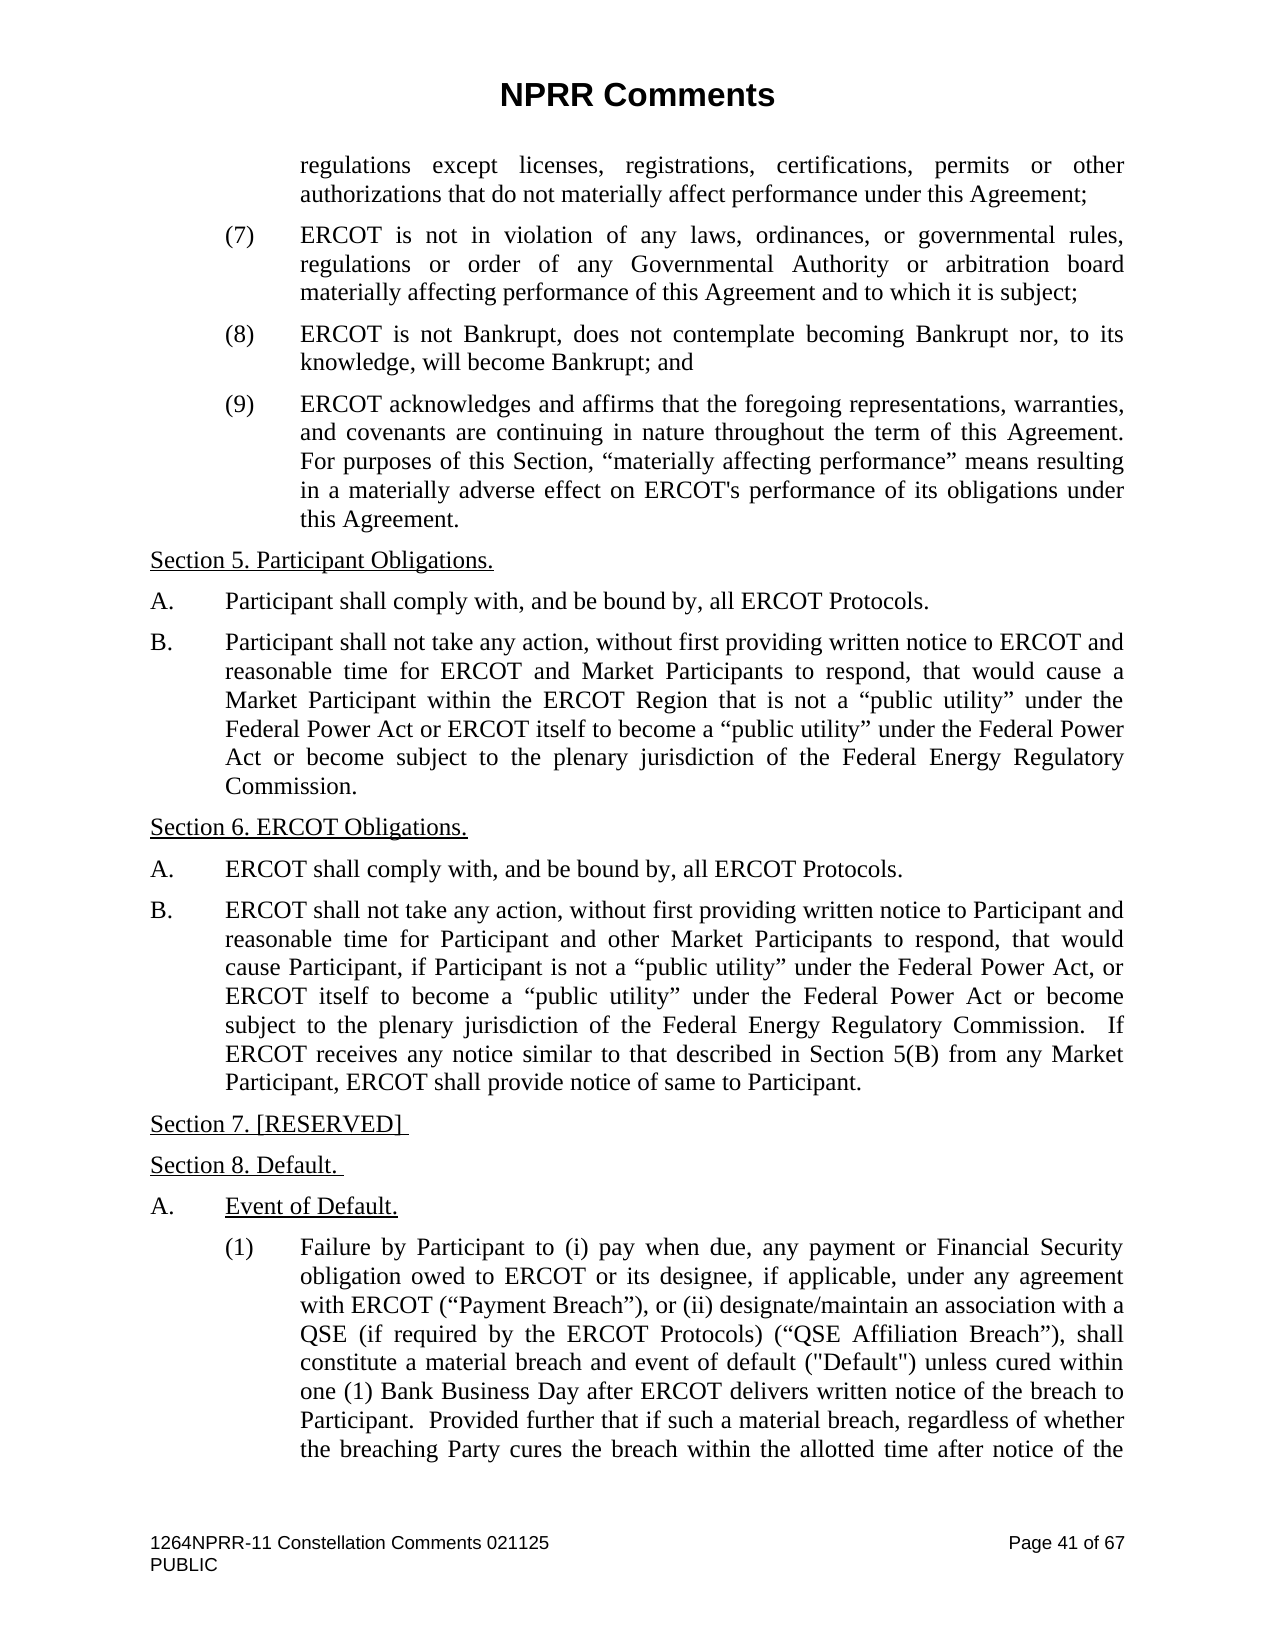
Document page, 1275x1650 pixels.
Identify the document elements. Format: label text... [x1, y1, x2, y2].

text (8) ERCOT is not Bankrupt, does not contemplate becoming Bankrupt nor, to its knowledge, will become Bankrupt; and [225, 319, 1125, 376]
text A. Participant shall comply with, and be bound by, all ERCOT Protocols. [150, 586, 1125, 615]
text Section 5. Participant Obligations. [150, 545, 1125, 574]
text Section 7. [RESERVED] [150, 1109, 1125, 1137]
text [225, 1232, 1125, 1462]
text (9) ERCOT acknowledges and affirms that the foregoing representations, warranties, and covenants are continuing in nature throughout the term of this Agreement. For purposes of this Section, “materially affecting performance” means resulting in a materially adverse effect on ERCOT's performance of its obligations under this Agreement. [225, 389, 1125, 532]
text (7) ERCOT is not in violation of any laws, ordinances, or governmental rules, regulations or order of any Governmental Authority or arbitration board materially affecting performance of this Agreement and to which it is subject; [225, 220, 1125, 306]
text Section 8. Default. [150, 1150, 1125, 1179]
text B. Participant shall not take any action, without first providing written notice to ERCOT and reasonable time for ERCOT and Market Participants to respond, that would cause a Market Participant within the ERCOT Region that is not a “public utility” under the Federal Power Act or ERCOT itself to become a “public utility” under the Federal Power Act or become subject to the plenary jurisdiction of the Federal Energy Regulatory Commission. [150, 627, 1125, 800]
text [225, 150, 1125, 207]
text B. ERCOT shall not take any action, without first providing written notice to Participant and reasonable time for Participant and other Market Participants to respond, that would cause Participant, if Participant is not a “public utility” under the Federal Power Act, or ERCOT itself to become a “public utility” under the Federal Power Act or become subject to the plenary jurisdiction of the Federal Energy Regulatory Commission. If ERCOT receives any notice similar to that described in Section 5(B) from any Market Participant, ERCOT shall provide notice of same to Participant. [150, 895, 1125, 1096]
text Section 6. ERCOT Obligations. [150, 812, 1125, 841]
text A. ERCOT shall comply with, and be bound by, all ERCOT Protocols. [150, 854, 1125, 882]
text A. Event of Default. [150, 1191, 1125, 1220]
